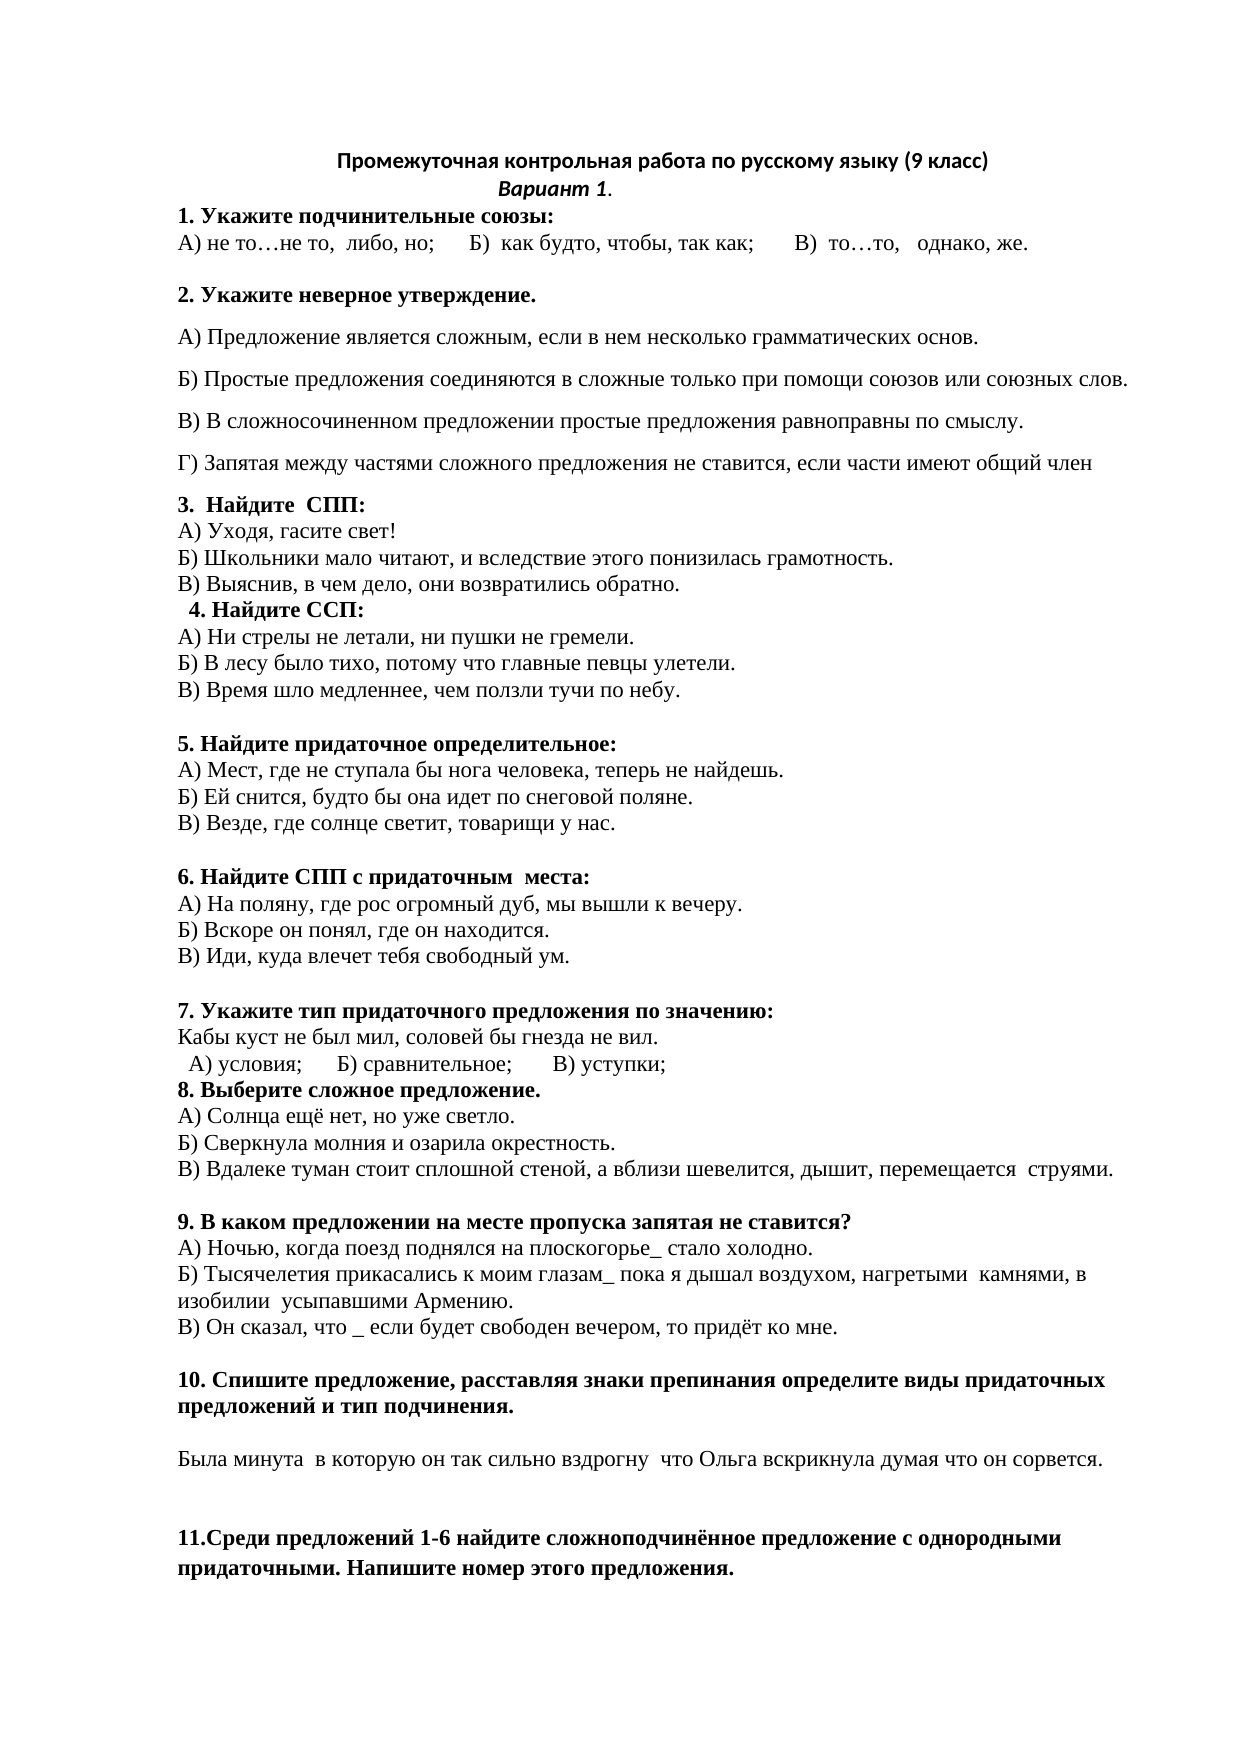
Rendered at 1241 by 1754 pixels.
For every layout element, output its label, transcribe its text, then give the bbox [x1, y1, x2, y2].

text А) условия; Б) сравнительное; В) уступки; [74, 1049, 1152, 1076]
text Б) Сверкнула молния и озарила окрестность. [177, 1129, 1152, 1155]
text Б) В лесу было тихо, потому что главные певцы улетели. [177, 649, 1152, 676]
text В) Он сказал, что _ если будет свободен вечером, то придёт ко мне. [177, 1313, 1152, 1339]
text Б) Школьники мало читают, и вследствие этого понизилась грамотность. [177, 544, 1152, 570]
text В) Выяснив, в чем дело, они возвратились обратно. [177, 570, 1152, 597]
text Б) Тысячелетия прикасались к моим глазам_ пока я дышал воздухом, нагретыми камнями, в изобилии усыпавшими Армению. [177, 1260, 1152, 1313]
text В) Везде, где солнце светит, товарищи у нас. [177, 809, 1152, 835]
text В) Время шло медленнее, чем ползли тучи по небу. [177, 676, 1152, 702]
text Г) Запятая между частями сложного предложения не ставится, если части имеют общий член [177, 449, 1152, 476]
text А) Мест, где не ступала бы нога человека, теперь не найдешь. [177, 756, 1152, 783]
text В) Вдалеке туман стоит сплошной стеной, а вблизи шевелится, дышит, перемещается струями. [177, 1155, 1152, 1181]
text А) не то…не то, либо, но; Б) как будто, чтобы, так как; В) то…то, однако, же. [177, 228, 1152, 255]
text Была минута в которую он так сильно вздрогну что Ольга вскрикнула думая что он сорвется. [177, 1445, 1152, 1471]
text А) Предложение является сложным, если в нем несколько грамматических основ. [177, 323, 1152, 349]
text А) На поляну, где рос огромный дуб, мы вышли к вечеру. [177, 890, 1152, 916]
text 3. Найдите СПП: [177, 491, 1152, 517]
text Кабы куст не был мил, соловей бы гнезда не вил. [177, 1023, 1152, 1049]
text А) Солнца ещё нет, но уже светло. [177, 1102, 1152, 1129]
text Вариант 1. [177, 174, 1152, 202]
text В) В сложносочиненном предложении простые предложения равноправны по смыслу. [177, 407, 1152, 433]
text А) Ночью, когда поезд поднялся на плоскогорье_ стало холодно. [177, 1234, 1152, 1260]
text В) Иди, куда влечет тебя свободный ум. [177, 942, 1152, 969]
text 10. Спишите предложение, расставляя знаки препинания определите виды придаточных предложений и тип подчинения. [177, 1366, 1152, 1418]
text 4. Найдите ССП: [177, 597, 1152, 623]
text 1. Укажите подчинительные союзы: [177, 202, 1152, 228]
text 2. Укажите неверное утверждение. [177, 281, 1152, 308]
text 6. Найдите СПП с придаточным места: [177, 863, 1152, 890]
text А) Уходя, гасите свет! [177, 517, 1152, 544]
text 8. Выберите сложное предложение. [177, 1076, 1152, 1102]
text 11.Среди предложений 1-6 найдите сложноподчинённое предложение с однородными придаточными. Напишите номер этого предложения. [177, 1524, 1152, 1581]
text 5. Найдите придаточное определительное: [177, 730, 1152, 756]
text Б) Простые предложения соединяются в сложные только при помощи союзов или союзных слов. [177, 365, 1152, 392]
text А) Ни стрелы не летали, ни пушки не гремели. [177, 623, 1152, 649]
text Б) Вскоре он понял, где он находится. [177, 916, 1152, 942]
text Б) Ей снится, будто бы она идет по снеговой поляне. [177, 783, 1152, 809]
text 7. Укажите тип придаточного предложения по значению: [177, 997, 1152, 1023]
text 9. В каком предложении на месте пропуска запятая не ставится? [177, 1208, 1152, 1234]
text Промежуточная контрольная работа по русскому языку (9 класс) [177, 146, 1152, 174]
